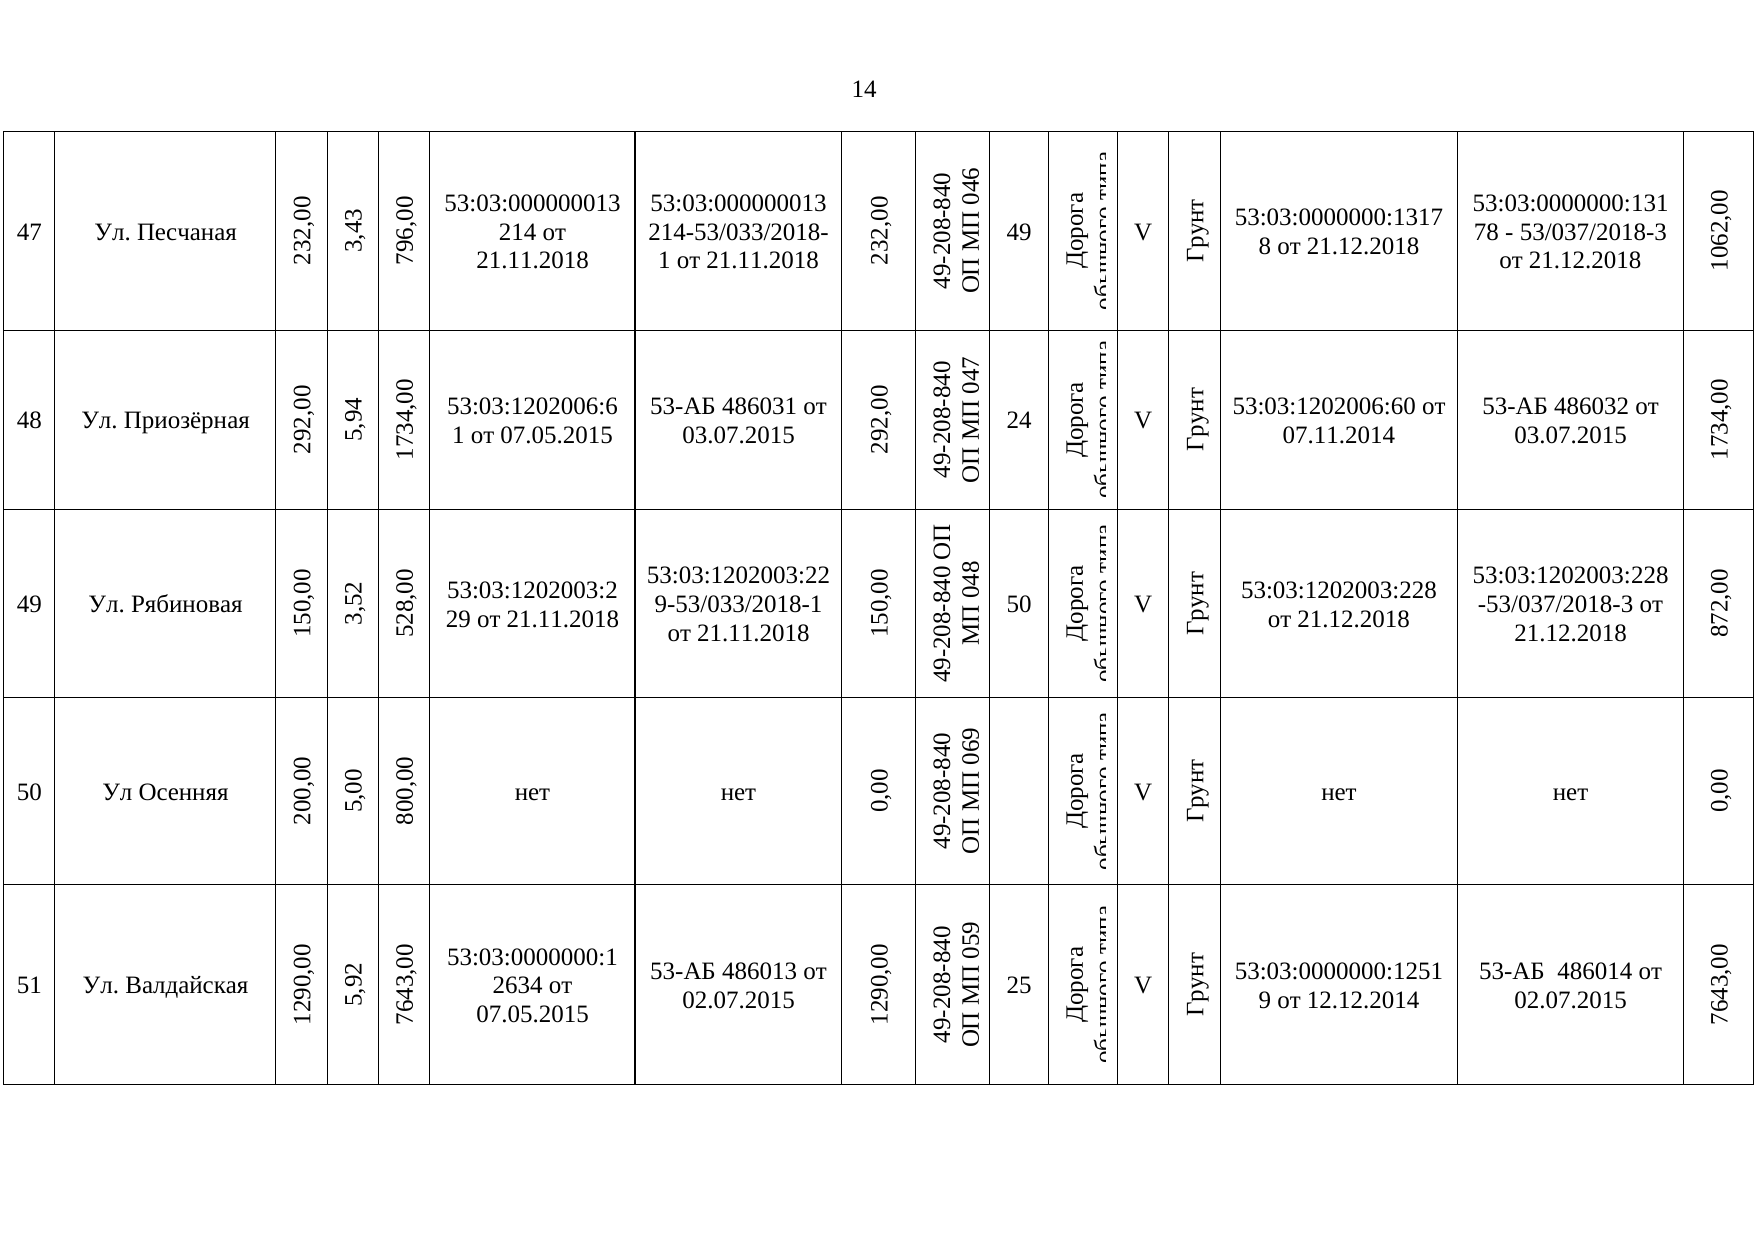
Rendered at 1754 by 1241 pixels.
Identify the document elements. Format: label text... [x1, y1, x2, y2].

table_cell V [1118, 510, 1168, 697]
table_cell 53:03:1202006:60 от 07.11.2014 [1221, 331, 1457, 509]
table_cell V [1118, 698, 1168, 884]
table_cell 0,00 [1684, 698, 1753, 884]
table_cell 47 [4, 132, 54, 330]
table_cell Дорога обычного типа [1049, 698, 1117, 884]
table_cell 53-АБ 486014 от 02.07.2015 [1458, 885, 1683, 1084]
table_cell 292,00 [276, 331, 327, 509]
table_cell 0,00 [842, 698, 915, 884]
table_cell нет [636, 698, 841, 884]
table_cell 49-208-840 ОП МП 046 [916, 132, 989, 330]
table_cell 5,92 [328, 885, 378, 1084]
table_cell 53:03:0000000:12634 от 07.05.2015 [430, 885, 634, 1084]
table_cell Грунт [1169, 885, 1220, 1084]
table_cell 49-208-840 ОП МП 047 [916, 331, 989, 509]
table_cell Ул. Валдайская [55, 885, 275, 1084]
table_cell 53:03:1202003:228 от 21.12.2018 [1221, 510, 1457, 697]
table_cell 7643,00 [379, 885, 429, 1084]
table_cell нет [1458, 698, 1683, 884]
table_cell 53:03:1202003:229-53/033/2018-1 от 21.11.2018 [636, 510, 841, 697]
table_cell Дорога обычного типа [1049, 331, 1117, 509]
table_cell V [1118, 132, 1168, 330]
table_cell 1290,00 [276, 885, 327, 1084]
table_cell 53:03:000000013214-53/033/2018-1 от 21.11.2018 [636, 132, 841, 330]
table_cell 25 [990, 885, 1048, 1084]
table_cell Ул Осенняя [55, 698, 275, 884]
table_cell 53:03:1202003:228-53/037/2018-3 от 21.12.2018 [1458, 510, 1683, 697]
table_cell 5,00 [328, 698, 378, 884]
table_cell 150,00 [276, 510, 327, 697]
table_cell Дорога обычного типа [1049, 510, 1117, 697]
table_cell 50 [990, 510, 1048, 697]
table_cell 3,52 [328, 510, 378, 697]
table_cell 53-АБ 486032 от 03.07.2015 [1458, 331, 1683, 509]
table_cell 49-208-840 ОП МП 059 [916, 885, 989, 1084]
table_cell 49 [990, 132, 1048, 330]
table_cell 800,00 [379, 698, 429, 884]
table_cell 796,00 [379, 132, 429, 330]
table_cell 53:03:0000000:13178 от 21.12.2018 [1221, 132, 1457, 330]
table_cell 7643,00 [1684, 885, 1753, 1084]
table_cell Грунт [1169, 510, 1220, 697]
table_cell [1049, 132, 1117, 330]
table_cell 1734,00 [1684, 331, 1753, 509]
table_cell 49 [4, 510, 54, 697]
table_cell 53:03:0000000:12519 от 12.12.2014 [1221, 885, 1457, 1084]
table_cell нет [1221, 698, 1457, 884]
table_cell 872,00 [1684, 510, 1753, 697]
table_cell V [1118, 331, 1168, 509]
table_cell Грунт [1169, 132, 1220, 330]
table_cell 48 [4, 331, 54, 509]
table_cell 53-АБ 486013 от 02.07.2015 [636, 885, 841, 1084]
table_cell 53:03:1202003:229 от 21.11.2018 [430, 510, 634, 697]
table_cell 53:03:1202006:61 от 07.05.2015 [430, 331, 634, 509]
table_cell 24 [990, 331, 1048, 509]
table_cell 200,00 [276, 698, 327, 884]
table_cell V [1118, 885, 1168, 1084]
table_cell Ул. Песчаная [55, 132, 275, 330]
table_cell Ул. Приозёрная [55, 331, 275, 509]
table_cell нет [430, 698, 634, 884]
table_cell 1062,00 [1684, 132, 1753, 330]
table_cell 51 [4, 885, 54, 1084]
table_cell 232,00 [276, 132, 327, 330]
table_cell 53-АБ 486031 от 03.07.2015 [636, 331, 841, 509]
table_cell 5,94 [328, 331, 378, 509]
table_cell Грунт [1169, 331, 1220, 509]
table_cell 1734,00 [379, 331, 429, 509]
table_cell 292,00 [842, 331, 915, 509]
table_cell Ул. Рябиновая [55, 510, 275, 697]
table_cell 49-208-840 ОП МП 069 [916, 698, 989, 884]
table_cell 53:03:000000013214 от 21.11.2018 [430, 132, 634, 330]
table_cell [990, 698, 1048, 884]
table_cell 1290,00 [842, 885, 915, 1084]
table_cell 528,00 [379, 510, 429, 697]
table_cell Грунт [1169, 698, 1220, 884]
table_cell 50 [4, 698, 54, 884]
table_cell 53:03:0000000:13178 - 53/037/2018-3 от 21.12.2018 [1458, 132, 1683, 330]
table_cell 232,00 [842, 132, 915, 330]
table_cell 49-208-840 ОП МП 048 [916, 510, 989, 697]
table_cell Дорога обычного типа [1049, 885, 1117, 1084]
table_cell 3,43 [328, 132, 378, 330]
table_cell 150,00 [842, 510, 915, 697]
